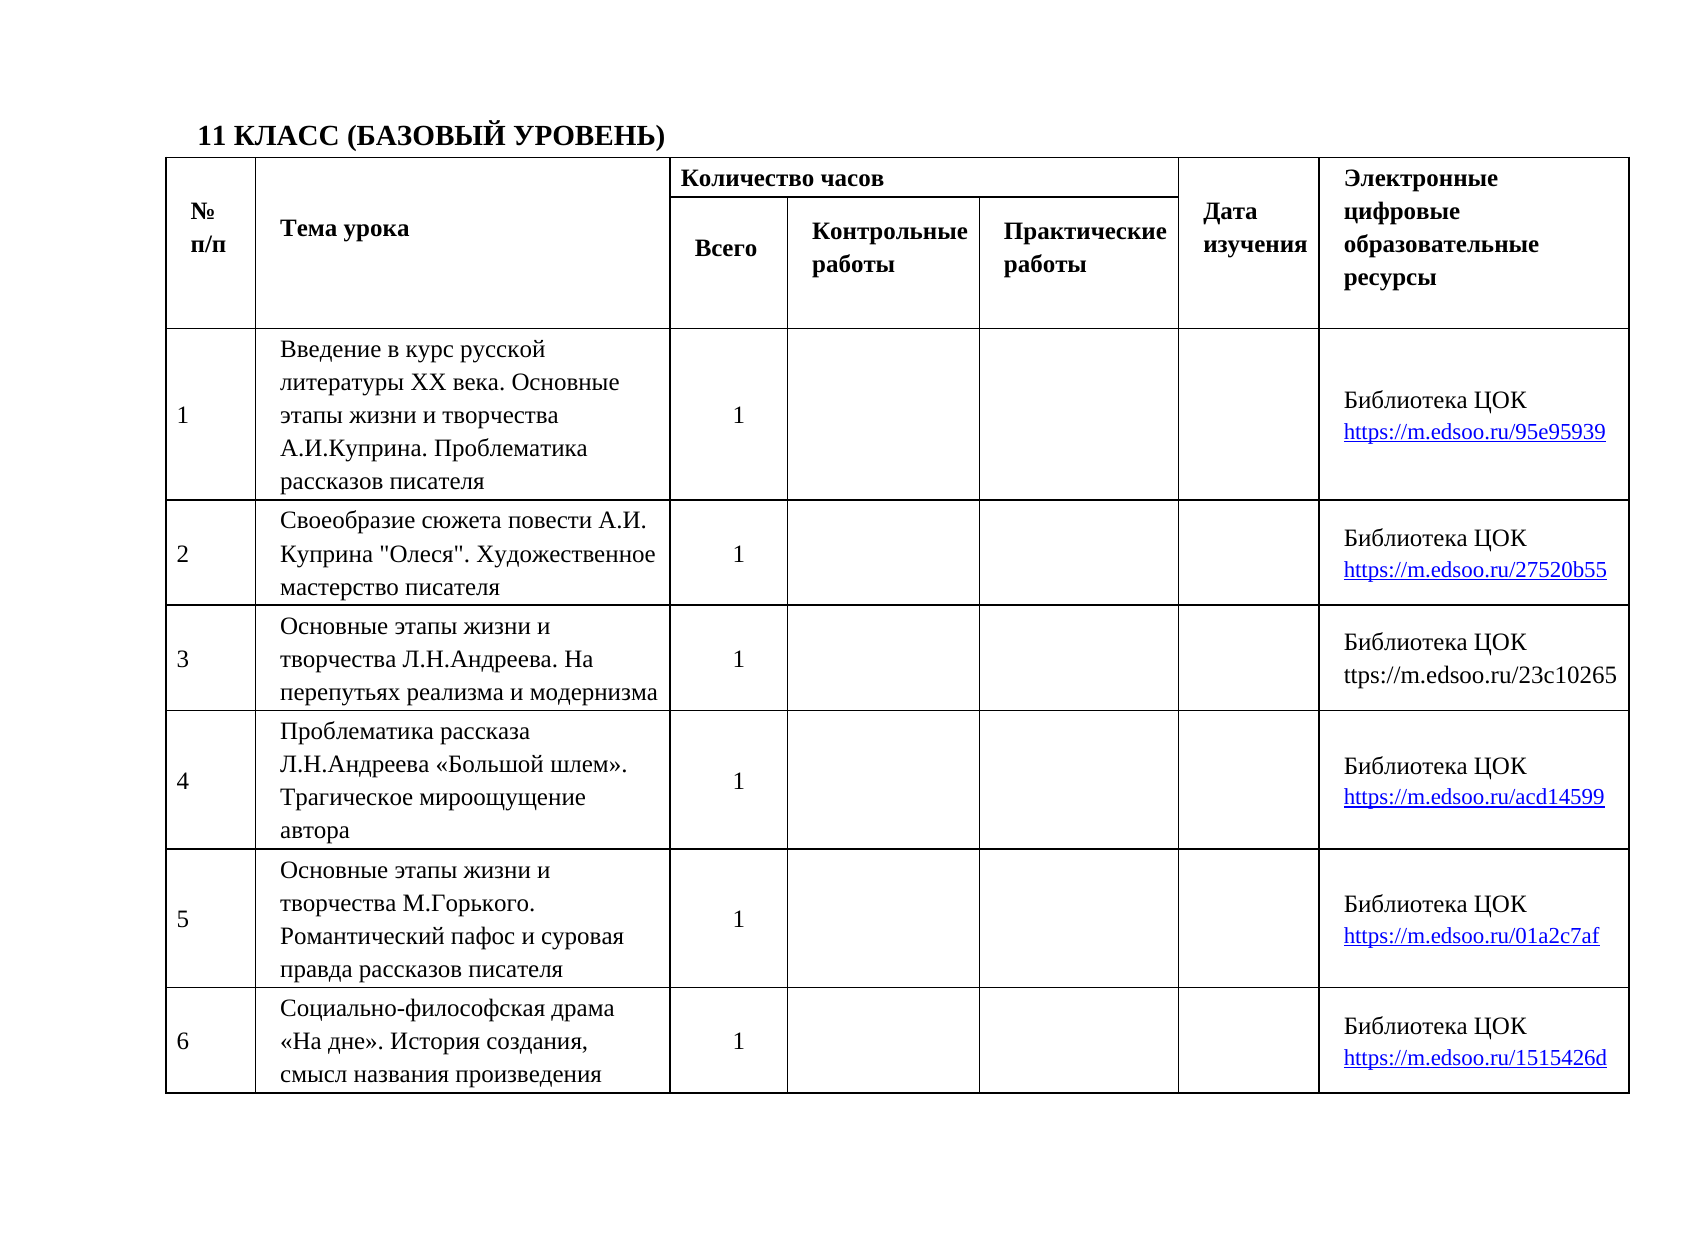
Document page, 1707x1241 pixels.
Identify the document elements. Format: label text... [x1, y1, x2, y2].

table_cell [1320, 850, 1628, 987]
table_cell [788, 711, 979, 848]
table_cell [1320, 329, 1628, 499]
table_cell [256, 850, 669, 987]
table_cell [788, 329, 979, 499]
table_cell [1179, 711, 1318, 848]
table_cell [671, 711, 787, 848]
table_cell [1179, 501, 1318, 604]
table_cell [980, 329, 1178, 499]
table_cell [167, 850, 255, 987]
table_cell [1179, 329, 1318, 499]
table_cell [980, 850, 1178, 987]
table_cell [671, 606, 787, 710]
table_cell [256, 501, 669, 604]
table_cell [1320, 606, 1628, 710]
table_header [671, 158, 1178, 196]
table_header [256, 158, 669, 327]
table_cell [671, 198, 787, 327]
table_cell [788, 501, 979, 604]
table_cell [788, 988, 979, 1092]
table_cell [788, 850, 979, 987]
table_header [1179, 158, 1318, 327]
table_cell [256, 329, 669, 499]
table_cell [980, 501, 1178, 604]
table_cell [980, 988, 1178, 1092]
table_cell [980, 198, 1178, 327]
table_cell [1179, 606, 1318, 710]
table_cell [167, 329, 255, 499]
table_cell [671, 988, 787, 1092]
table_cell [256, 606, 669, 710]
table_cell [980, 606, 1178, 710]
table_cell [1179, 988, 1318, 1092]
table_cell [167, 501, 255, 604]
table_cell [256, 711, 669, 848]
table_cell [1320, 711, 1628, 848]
text 11 КЛАСС (БАЗОВЫЙ УРОВЕНЬ) [190, 118, 1618, 152]
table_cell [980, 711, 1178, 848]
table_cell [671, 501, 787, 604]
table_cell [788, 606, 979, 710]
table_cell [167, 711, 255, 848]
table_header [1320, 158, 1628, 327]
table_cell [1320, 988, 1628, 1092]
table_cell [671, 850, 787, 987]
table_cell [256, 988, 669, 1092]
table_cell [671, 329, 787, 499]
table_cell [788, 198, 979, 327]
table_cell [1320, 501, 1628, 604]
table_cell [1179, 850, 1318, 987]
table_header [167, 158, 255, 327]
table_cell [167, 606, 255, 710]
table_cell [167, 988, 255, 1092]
